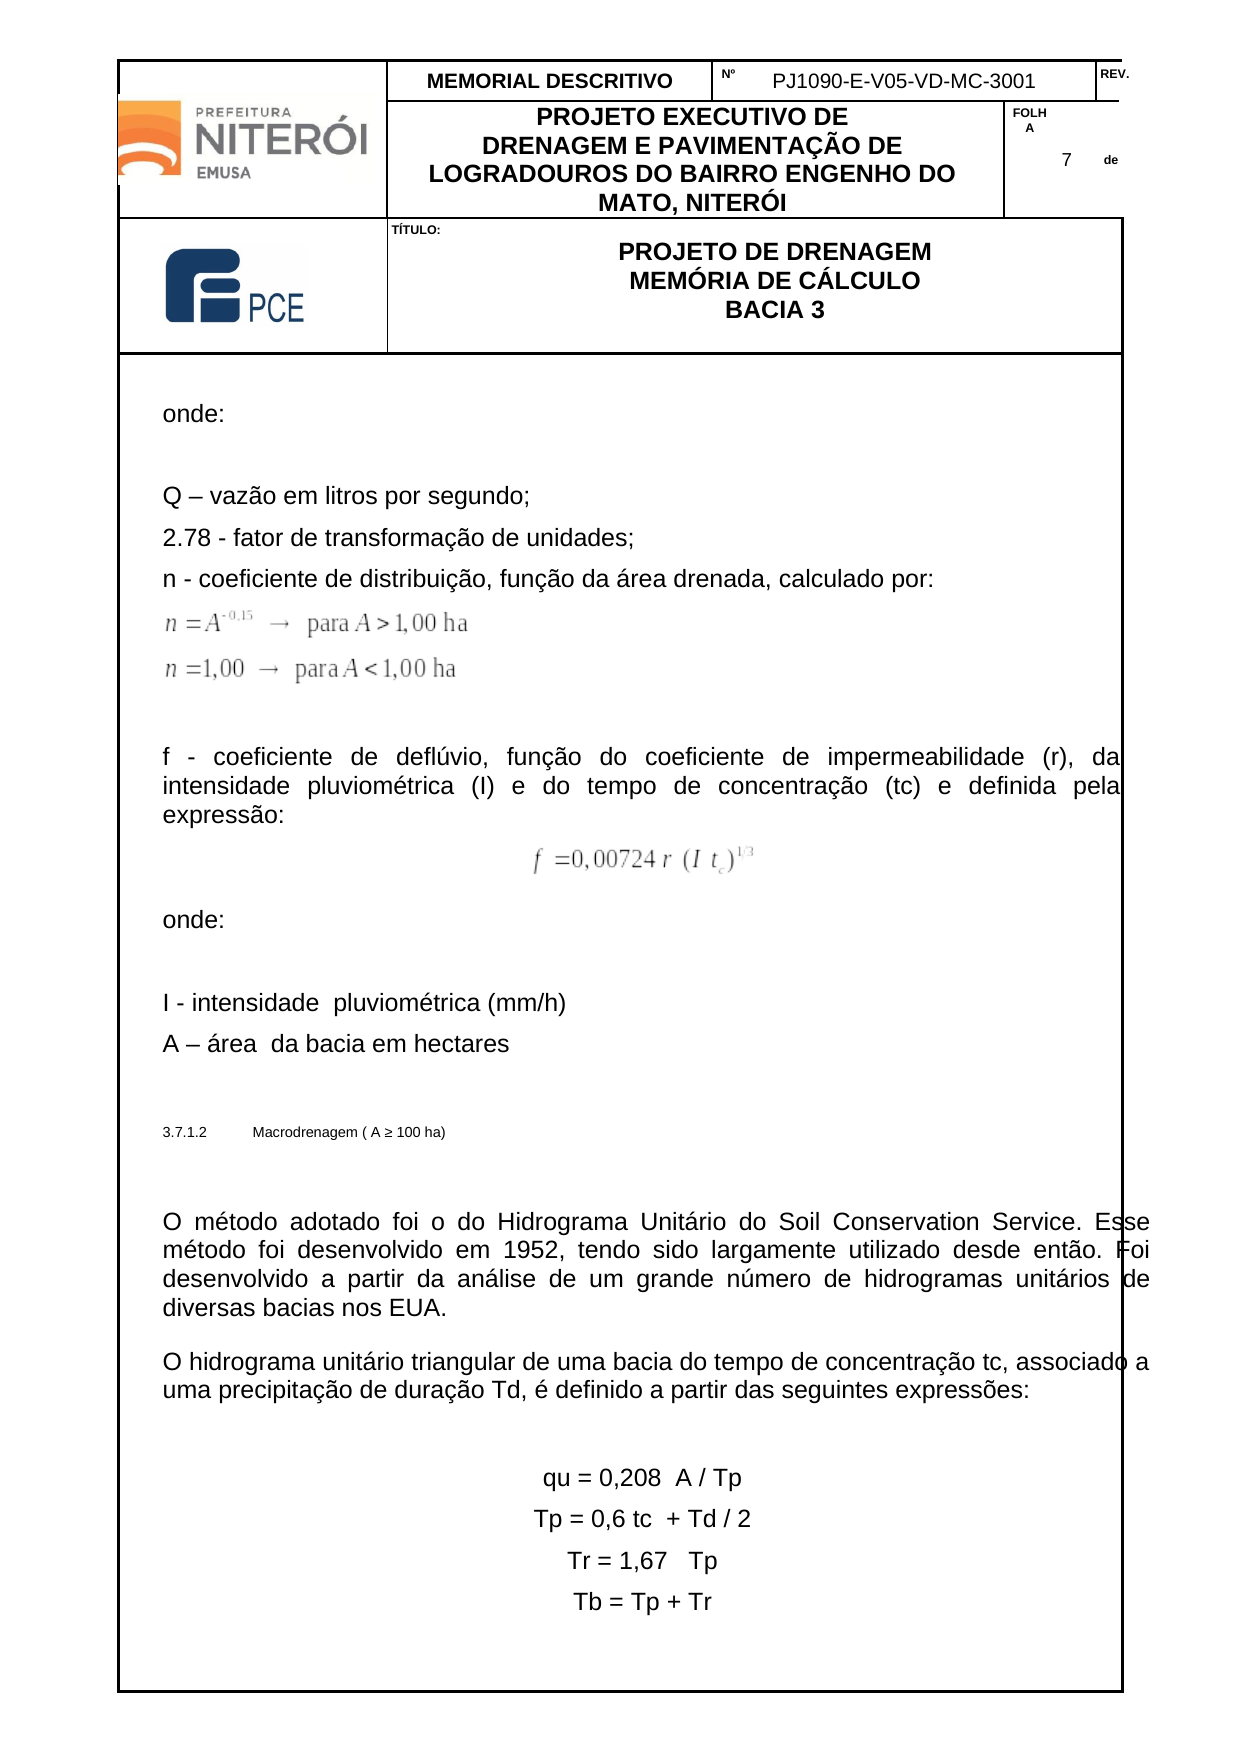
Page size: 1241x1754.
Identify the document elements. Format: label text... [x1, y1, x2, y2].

text Q – vazão em litros por segundo; [162, 481, 1122, 510]
subtitle Macrodrenagem ( A ≥ 100 ha) [162, 1112, 1122, 1140]
text n - coeficiente de distribuição, função da área drenada, calculado por: [162, 564, 1122, 592]
text qu = 0,208 A / Tp [162, 1463, 1122, 1492]
text Tb = Tp + Tr [162, 1587, 1122, 1616]
text f - coeficiente de deflúvio, função do coeficiente de impermeabilidade (r), da intensidade pluviométrica (I) e do tempo de concentração (tc) e definida pela expressão: [162, 742, 1122, 828]
text Tr = 1,67 Tp [162, 1546, 1122, 1574]
text 2.78 - fator de transformação de unidades; [162, 522, 1122, 551]
text onde: [162, 399, 1152, 427]
text Tp = 0,6 tc + Td / 2 [162, 1504, 1122, 1533]
text I - intensidade pluviométrica (mm/h) [162, 988, 1122, 1017]
text A – área da bacia em hectares [162, 1029, 1122, 1058]
text onde: [162, 905, 1152, 934]
text O método adotado foi o do Hidrograma Unitário do Soil Conservation Service. Esse método foi desenvolvido em 1952, tendo sido largamente utilizado desde então. Foi desenvolvido a partir da análise de um grande número de hidrogramas unitários de diversas bacias nos EUA. [162, 1207, 1152, 1322]
text O hidrograma unitário triangular de uma bacia do tempo de concentração tc, associado a uma precipitação de duração Td, é definido a partir das seguintes expressões: [162, 1347, 1152, 1404]
picture [161, 243, 308, 327]
picture [118, 94, 379, 185]
